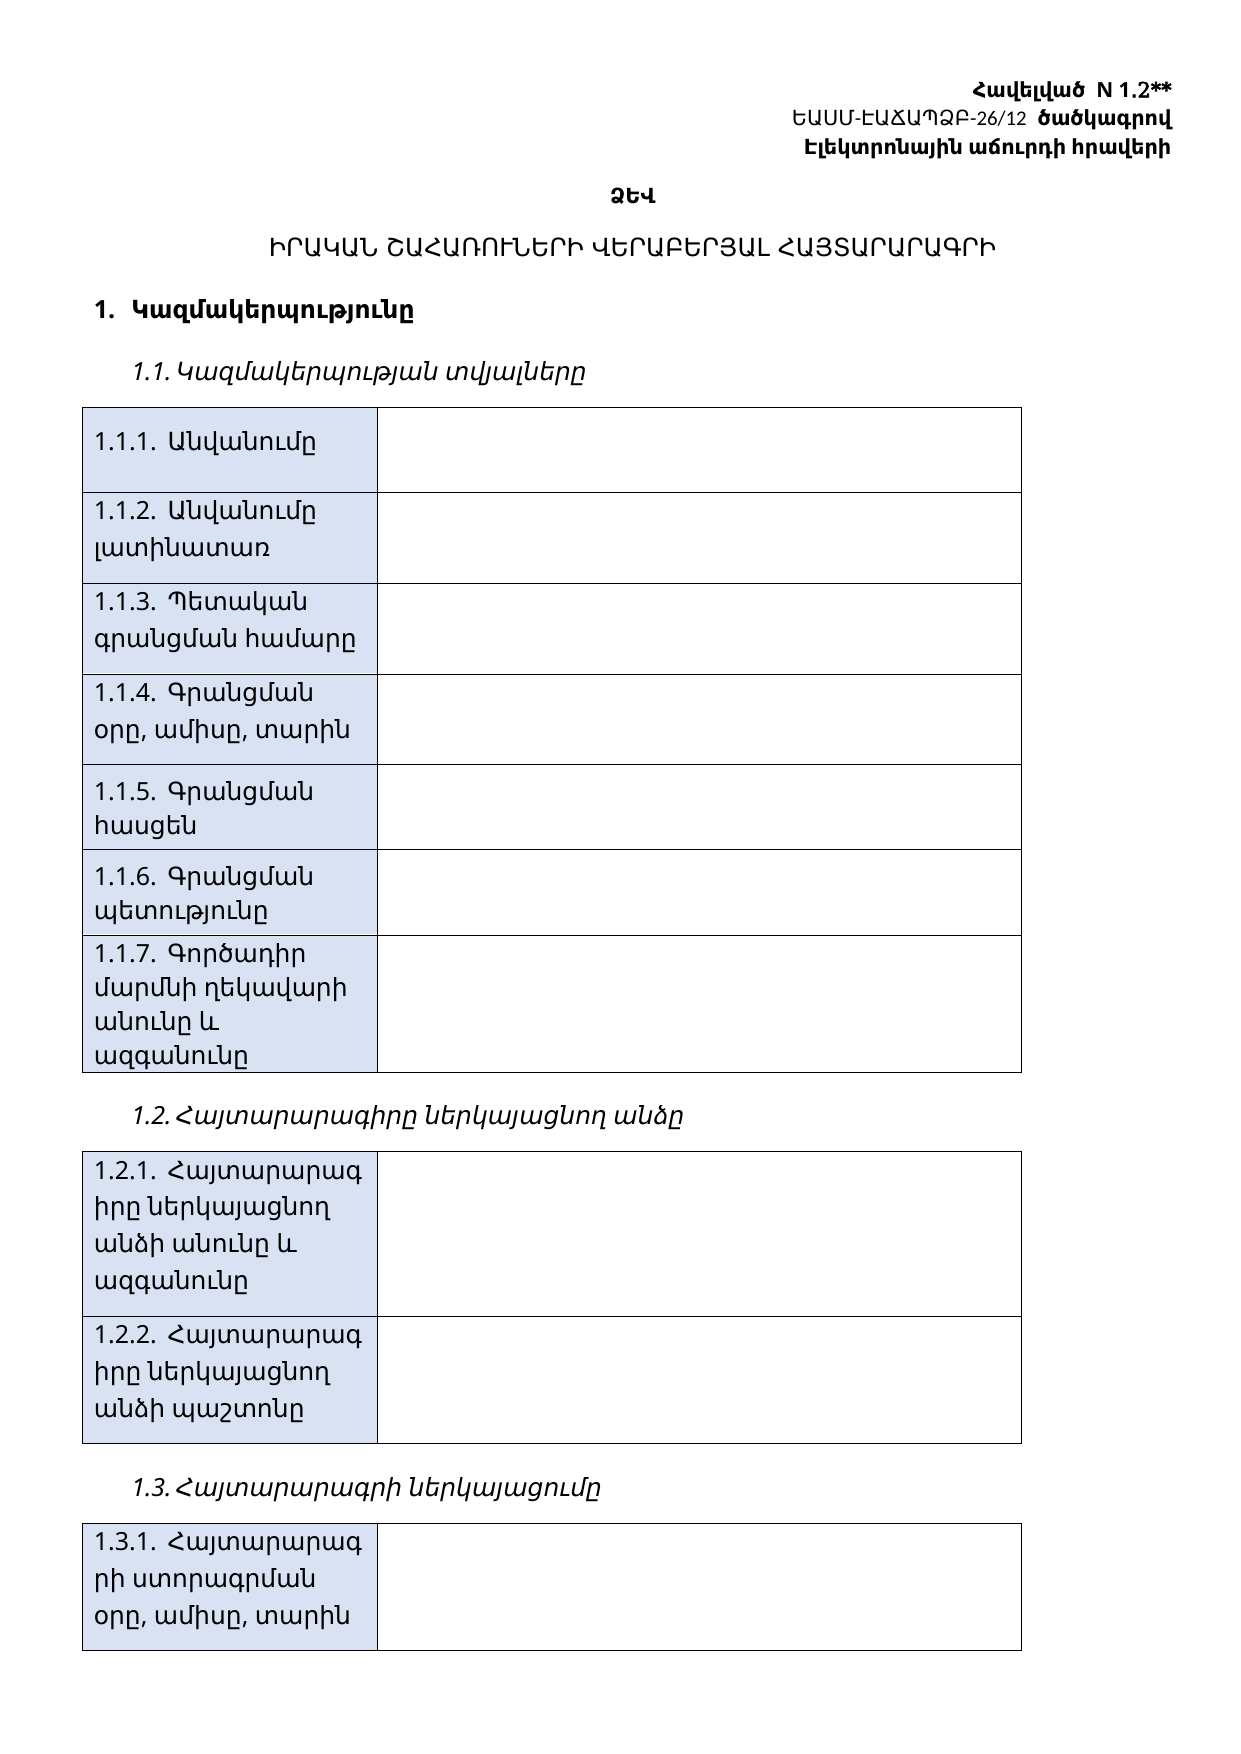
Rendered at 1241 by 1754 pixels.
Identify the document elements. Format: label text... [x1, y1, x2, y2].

table_header Անվանումը [83, 408, 377, 492]
table_cell [378, 493, 1021, 583]
table_header [378, 1152, 1021, 1316]
table_header Հայտարարագիրը ներկայացնող անձի անունը և ազգանունը [83, 1152, 377, 1316]
text Հավելված N 1․2** [94, 75, 1171, 103]
text ԻՐԱԿԱՆ ՇԱՀԱՌՈՒՆԵՐԻ ՎԵՐԱԲԵՐՅԱԼ ՀԱՅՏԱՐԱՐԱԳՐԻ [94, 233, 1171, 262]
text ԵԱՍՄ-ԷԱՃԱՊՁԲ-26/12 ծածկագրով [94, 103, 1171, 132]
table_cell Հայտարարագիրը ներկայացնող անձի պաշտոնը [83, 1317, 377, 1443]
text Էլեկտրոնային աճուրդի հրավերի [94, 132, 1171, 160]
table_header Հայտարարագրի ստորագրման օրը, ամիսը, տարին [83, 1524, 377, 1650]
table_header [378, 1524, 1021, 1650]
list Կազմակերպությունը [94, 291, 1171, 326]
table_cell [378, 936, 1021, 1072]
list Հայտարարագիրը ներկայացնող անձը [131, 1098, 1171, 1132]
list Հայտարարագրի ներկայացումը [131, 1469, 1171, 1503]
table_cell [378, 850, 1021, 934]
table_cell Գրանցման պետությունը [83, 850, 377, 934]
table_cell Անվանումը լատինատառ [83, 493, 377, 583]
list Կազմակերպության տվյալները [131, 353, 1171, 387]
table_cell Գործադիր մարմնի ղեկավարի անունը և ազգանունը [83, 936, 377, 1072]
table_cell [378, 675, 1021, 764]
table_cell [378, 765, 1021, 849]
text ՁԵՎ [94, 184, 1171, 209]
table_cell Գրանցման օրը, ամիսը, տարին [83, 675, 377, 764]
table_cell [378, 1317, 1021, 1443]
table_cell Պետական գրանցման համարը [83, 584, 377, 673]
table_cell Գրանցման հասցեն [83, 765, 377, 849]
table_header [378, 408, 1021, 492]
table_cell [378, 584, 1021, 673]
